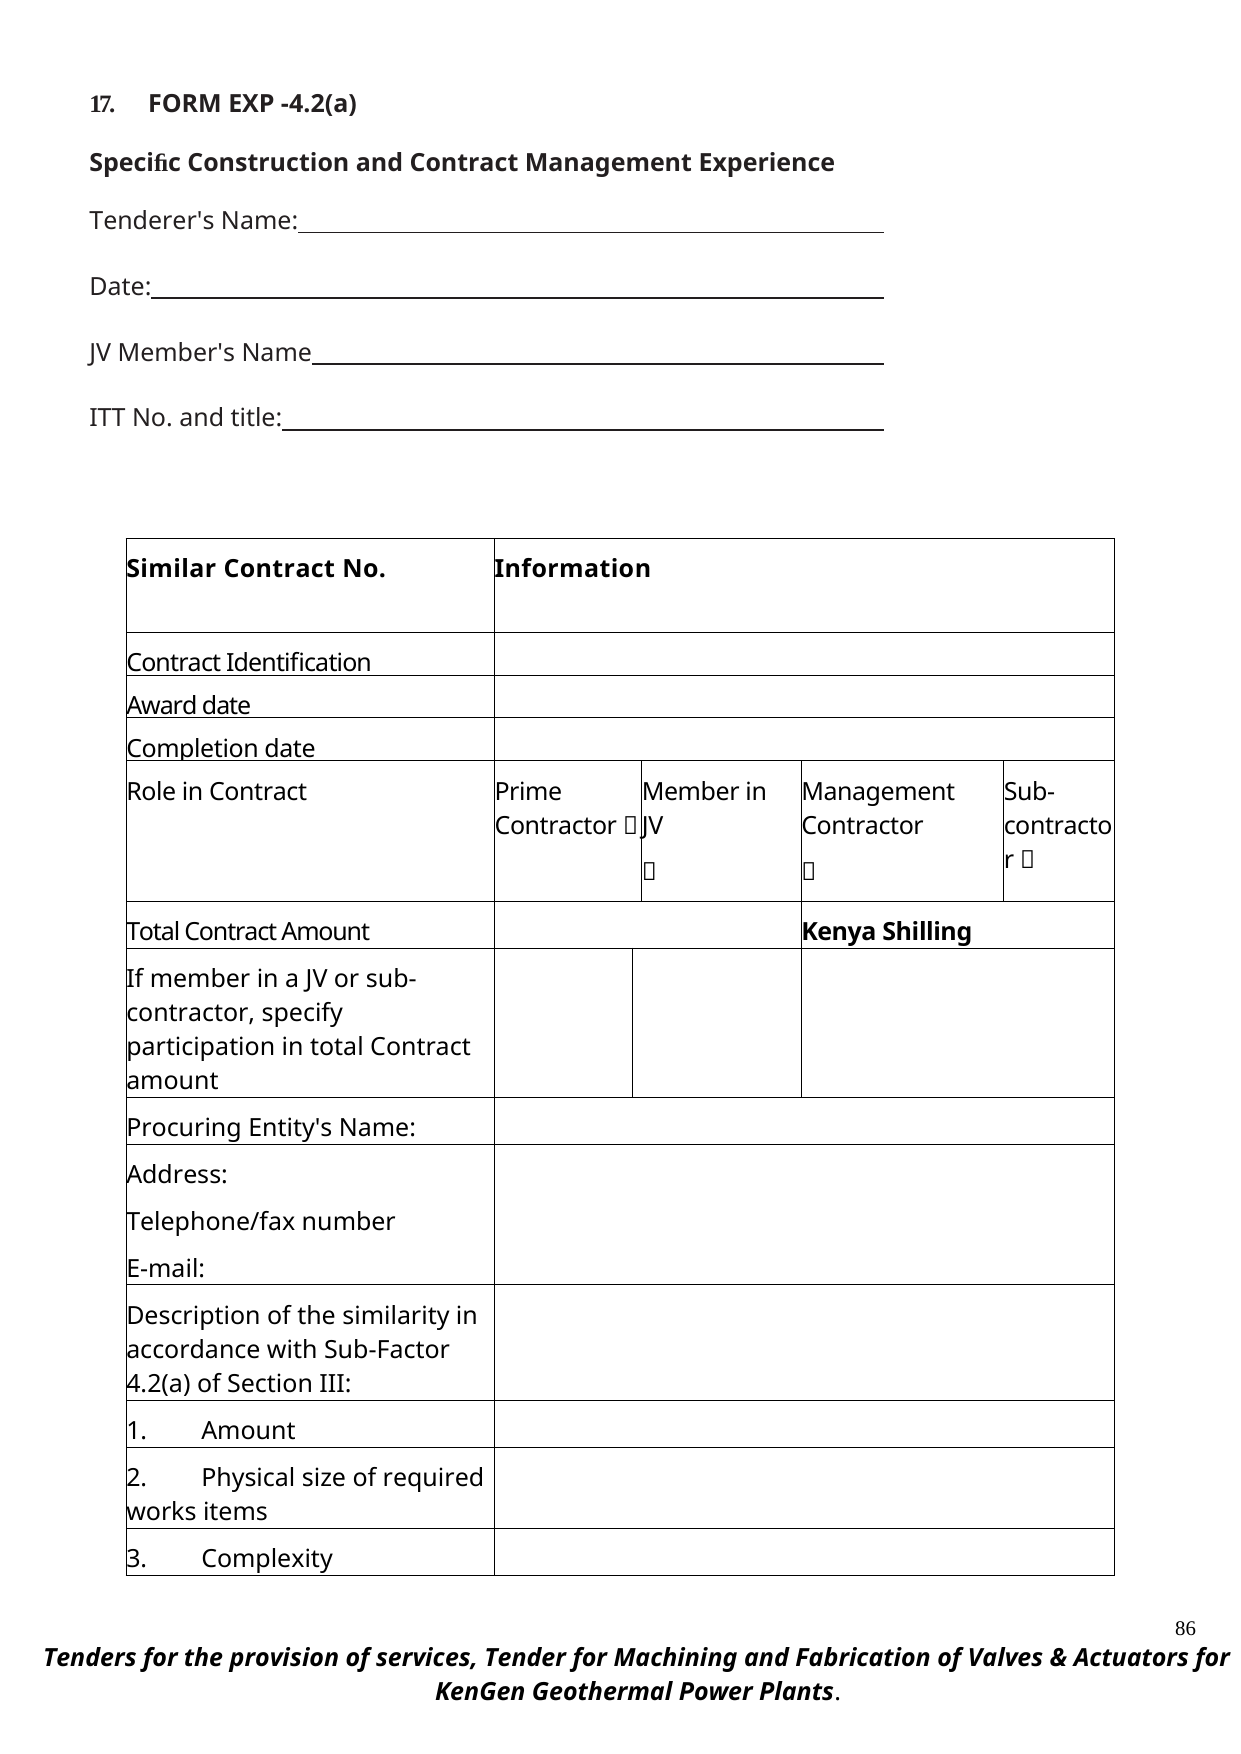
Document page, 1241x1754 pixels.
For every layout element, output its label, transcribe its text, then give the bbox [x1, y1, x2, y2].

table_cell [495, 1098, 1114, 1144]
table_cell [495, 633, 1114, 675]
table_cell Address: Telephone/fax number E-mail: [127, 1145, 494, 1284]
table_cell [495, 1285, 1114, 1399]
text Speciﬁc Construction and Contract Management Experience [89, 144, 1240, 178]
table_cell Description of the similarity in accordance with Sub-Factor 4.2(a) of Section III: [127, 1285, 494, 1399]
table_cell Member in JV  [642, 761, 801, 901]
table_cell Total Contract Amount [127, 902, 494, 948]
table_cell [495, 718, 1114, 760]
table_cell Completion date [127, 718, 494, 760]
table_cell [495, 902, 801, 948]
table_cell Contract Identification [127, 633, 494, 675]
table_cell 1. Amount [127, 1401, 494, 1447]
table_cell Award date [127, 676, 494, 717]
table_cell Management Contractor  [802, 761, 1003, 901]
table_cell Procuring Entity's Name: [127, 1098, 494, 1144]
table_cell Kenya Shilling [802, 902, 1114, 948]
table_cell [495, 949, 632, 1097]
text Tenderer's Name: Date: JV Member's Name ITT No. and title: [89, 203, 888, 434]
table_cell [495, 676, 1114, 717]
list FORM EXP -4.2(a) [89, 86, 1240, 120]
table_cell Prime Contractor  [495, 761, 641, 901]
table_cell 3. Complexity [127, 1529, 494, 1575]
table_cell [495, 1145, 1114, 1284]
table_header Similar Contract No. [127, 539, 494, 632]
table_cell [495, 1529, 1114, 1575]
table_cell [633, 949, 801, 1097]
table_cell If member in a JV or sub-contractor, specify participation in total Contract amount [127, 949, 494, 1097]
table_cell Sub-contractor  [1004, 761, 1114, 901]
table_cell 2. Physical size of required works items [127, 1448, 494, 1528]
table_cell Role in Contract [127, 761, 494, 901]
table_header Information [495, 539, 1114, 632]
table_cell [802, 949, 1114, 1097]
table_cell [495, 1448, 1114, 1528]
table_cell [495, 1401, 1114, 1447]
